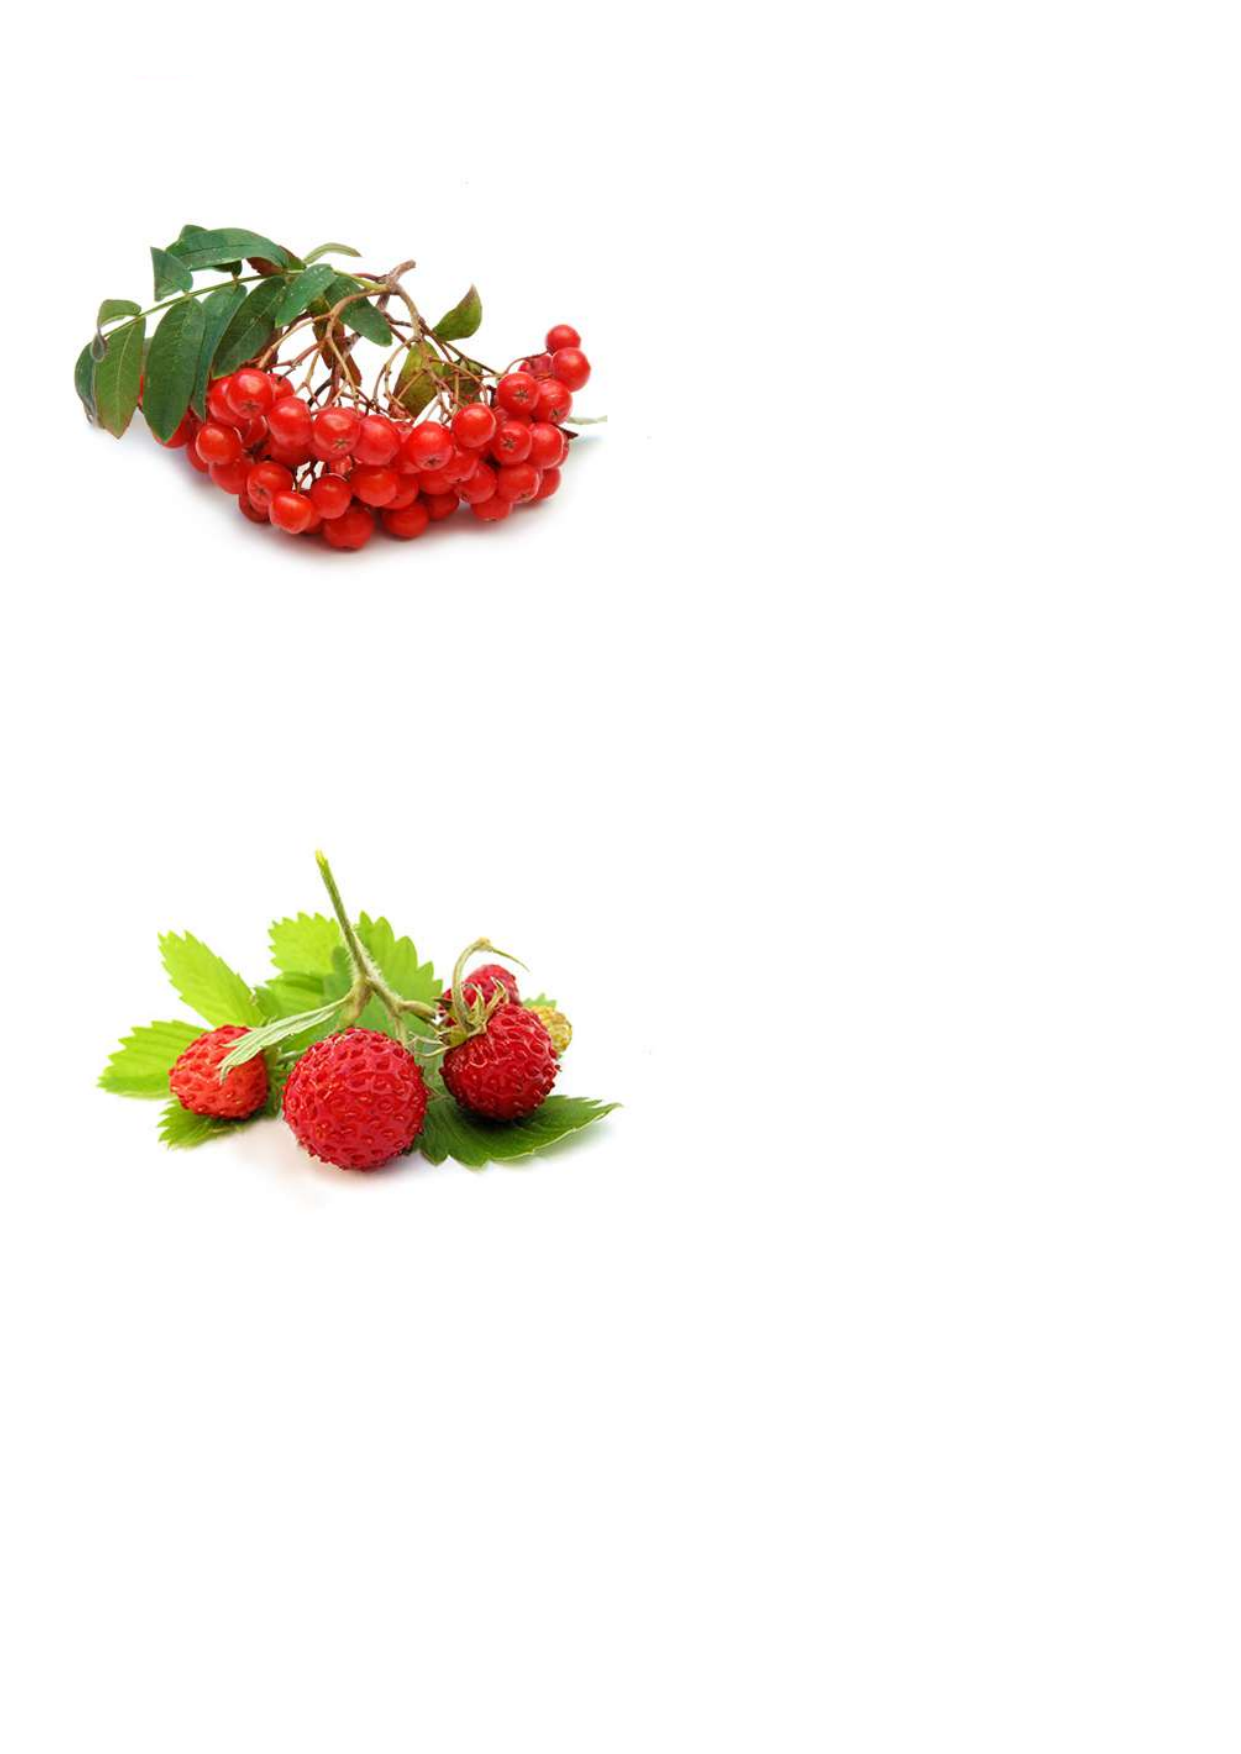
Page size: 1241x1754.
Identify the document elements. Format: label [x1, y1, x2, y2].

picture [59, 794, 676, 1259]
picture [59, 75, 652, 631]
